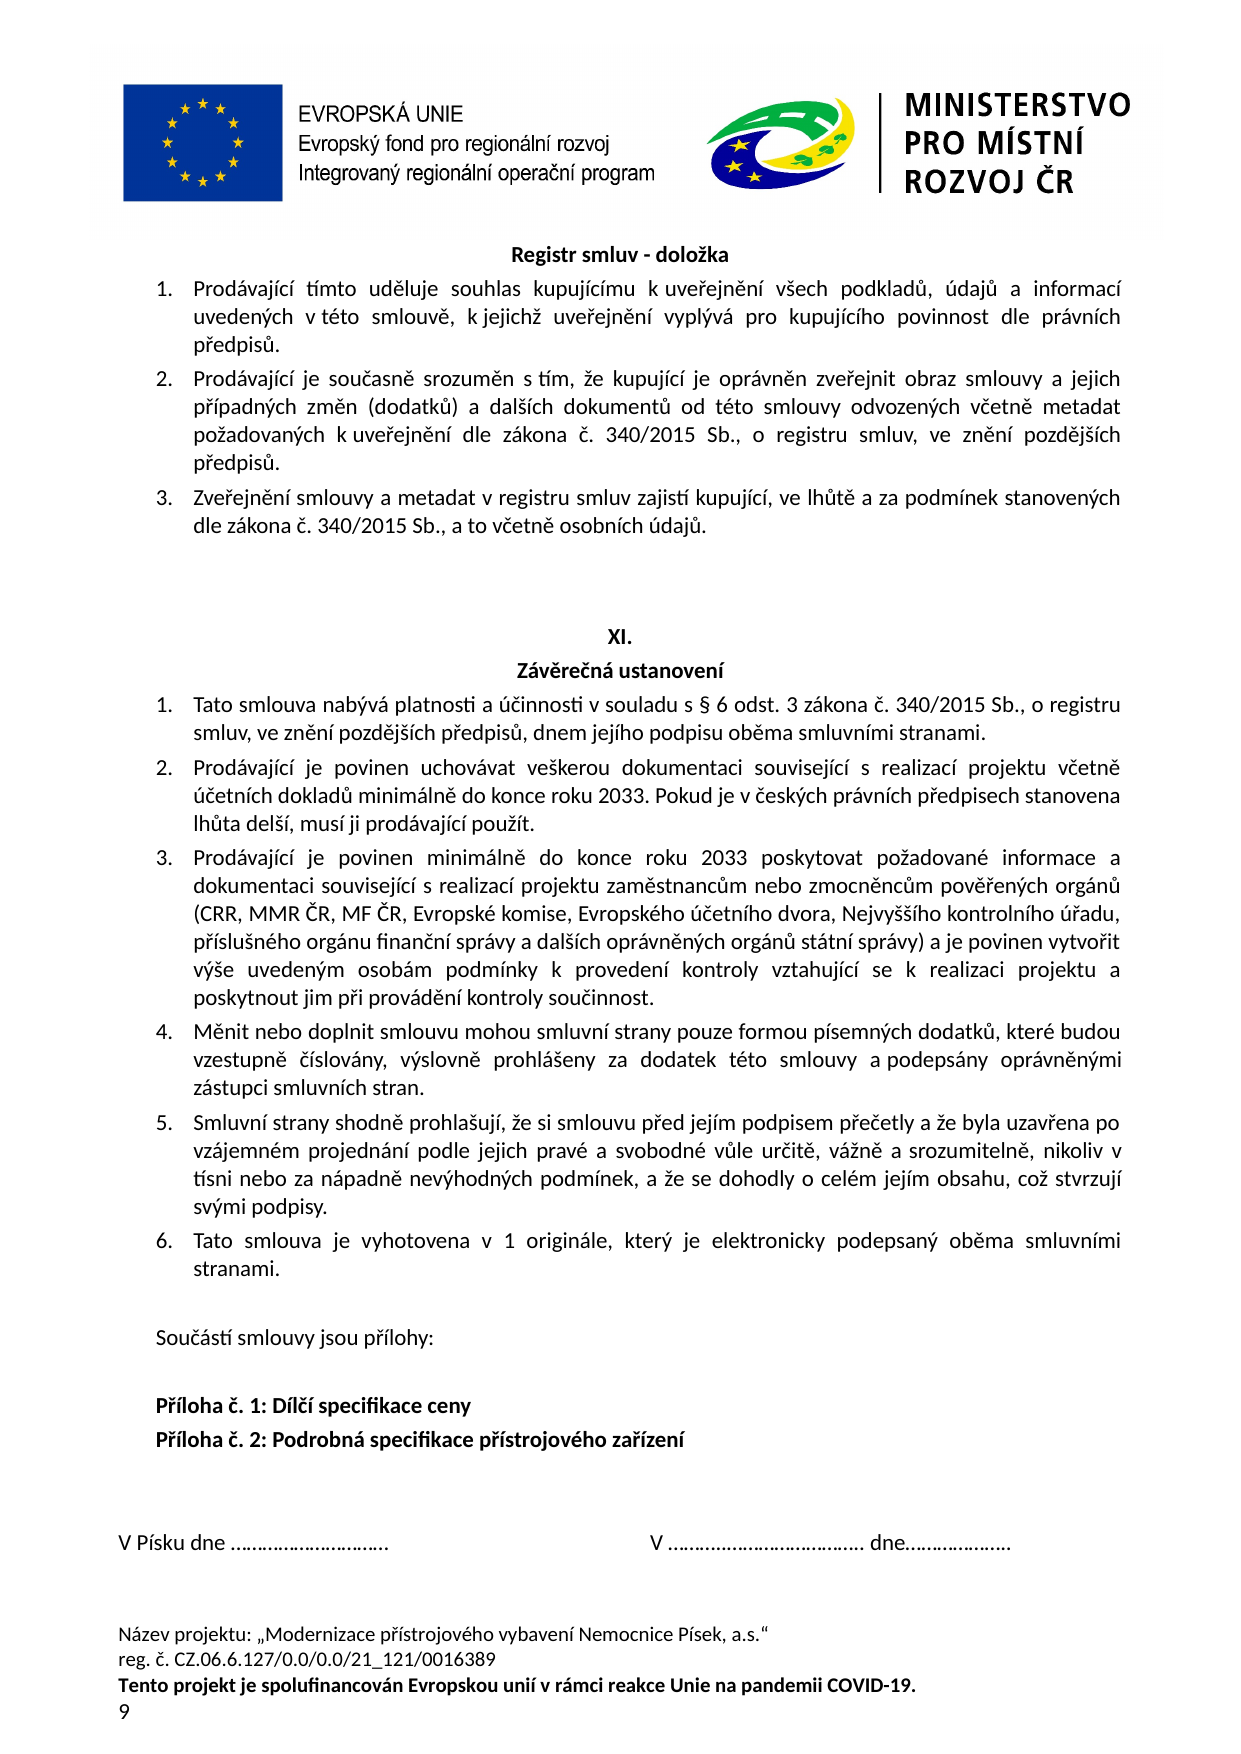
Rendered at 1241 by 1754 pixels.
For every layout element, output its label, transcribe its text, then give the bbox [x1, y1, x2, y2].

text XI. [118, 622, 1122, 650]
list Prodávající je povinen uchovávat veškerou dokumentaci související s realizací projektu včetně účetních dokladů minimálně do konce roku 2033. Pokud je v českých právních předpisech stanovena lhůta delší, musí ji prodávající použít. [156, 753, 1122, 837]
text Příloha č. 2: Podrobná specifikace přístrojového zařízení [156, 1425, 1122, 1453]
text Závěrečná ustanovení [118, 656, 1122, 684]
list Prodávající tímto uděluje souhlas kupujícímu k uveřejnění všech podkladů, údajů a informací uvedených v této smlouvě, k jejichž uveřejnění vyplývá pro kupujícího povinnost dle právních předpisů. [156, 274, 1122, 358]
list Prodávající je současně srozuměn s tím, že kupující je oprávněn zveřejnit obraz smlouvy a jejich případných změn (dodatků) a dalších dokumentů od této smlouvy odvozených včetně metadat požadovaných k uveřejnění dle zákona č. 340/2015 Sb., o registru smluv, ve znění pozdějších předpisů. [156, 364, 1122, 476]
list Zveřejnění smlouvy a metadat v registru smluv zajistí kupující, ve lhůtě a za podmínek stanovených dle zákona č. 340/2015 Sb., a to včetně osobních údajů. [156, 483, 1122, 539]
text Registr smluv - doložka [118, 177, 1122, 268]
text V Písku dne ………………………… V ………..…………………….. dne……………….. [118, 1528, 1122, 1556]
list Tato smlouva nabývá platnosti a účinnosti v souladu s § 6 odst. 3 zákona č. 340/2015 Sb., o registru smluv, ve znění pozdějších předpisů, dnem jejího podpisu oběma smluvními stranami. [156, 690, 1122, 746]
list Tato smlouva je vyhotovena v 1 originále, který je elektronicky podepsaný oběma smluvními stranami. [156, 1226, 1122, 1282]
list Smluvní strany shodně prohlašují, že si smlouvu před jejím podpisem přečetly a že byla uzavřena po vzájemném projednání podle jejich pravé a svobodné vůle určitě, vážně a srozumitelně, nikoliv v tísni nebo za nápadně nevýhodných podmínek, a že se dohodly o celém jejím obsahu, což stvrzují svými podpisy. [156, 1108, 1122, 1220]
picture [88, 44, 1165, 240]
list Měnit nebo doplnit smlouvu mohou smluvní strany pouze formou písemných dodatků, které budou vzestupně číslovány, výslovně prohlášeny za dodatek této smlouvy a podepsány oprávněnými zástupci smluvních stran. [156, 1017, 1122, 1101]
list Prodávající je povinen minimálně do konce roku 2033 poskytovat požadované informace a dokumentaci související s realizací projektu zaměstnancům nebo zmocněncům pověřených orgánů (CRR, MMR ČR, MF ČR, Evropské komise, Evropského účetního dvora, Nejvyššího kontrolního úřadu, příslušného orgánu finanční správy a dalších oprávněných orgánů státní správy) a je povinen vytvořit výše uvedeným osobám podmínky k provedení kontroly vztahující se k realizaci projektu a poskytnout jim při provádění kontroly součinnost. [156, 843, 1122, 1011]
text Součástí smlouvy jsou přílohy: [156, 1323, 1122, 1351]
text Příloha č. 1: Dílčí specifikace ceny [156, 1391, 1122, 1419]
